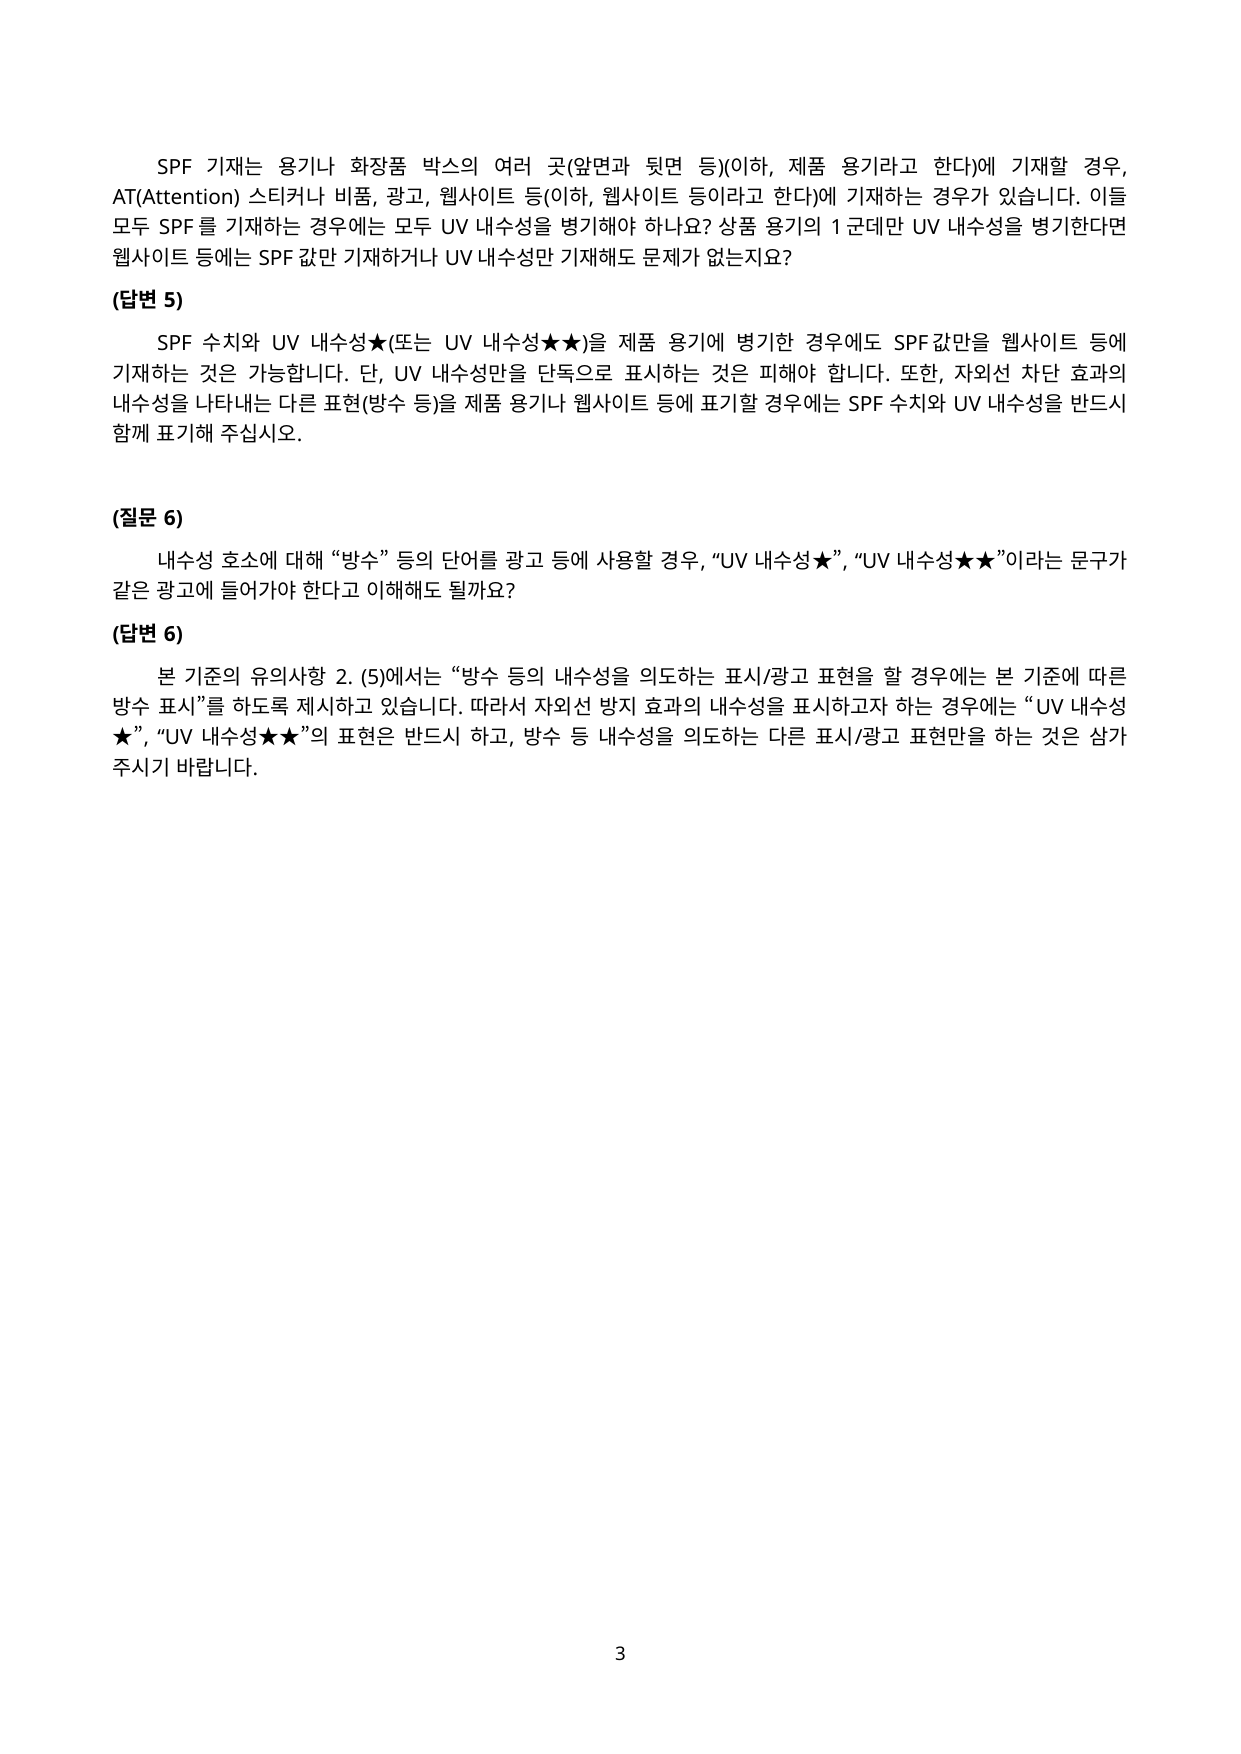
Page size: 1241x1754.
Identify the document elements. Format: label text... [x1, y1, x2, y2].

text 내수성 호소에 대해 “방수” 등의 단어를 광고 등에 사용할 경우, “UV 내수성★”, “UV 내수성★★”이라는 문구가 같은 광고에 들어가야 한다고 이해해도 될까요? [112, 544, 1128, 605]
text (답변 6) [112, 617, 1128, 647]
text SPF 수치와 UV 내수성★(또는 UV 내수성★★)을 제품 용기에 병기한 경우에도 SPF값만을 웹사이트 등에 기재하는 것은 가능합니다. 단, UV 내수성만을 단독으로 표시하는 것은 피해야 합니다. 또한, 자외선 차단 효과의 내수성을 나타내는 다른 표현(방수 등)을 제품 용기나 웹사이트 등에 표기할 경우에는 SPF 수치와 UV 내수성을 반드시 함께 표기해 주십시오. [112, 327, 1128, 448]
text 본 기준의 유의사항 2. (5)에서는 “방수 등의 내수성을 의도하는 표시/광고 표현을 할 경우에는 본 기준에 따른 방수 표시”를 하도록 제시하고 있습니다. 따라서 자외선 방지 효과의 내수성을 표시하고자 하는 경우에는 “UV 내수성★”, “UV 내수성★★”의 표현은 반드시 하고, 방수 등 내수성을 의도하는 다른 표시/광고 표현만을 하는 것은 삼가 주시기 바랍니다. [112, 660, 1128, 781]
text (답변 5) [112, 284, 1128, 314]
text (질문 6) [112, 501, 1128, 532]
text SPF 기재는 용기나 화장품 박스의 여러 곳(앞면과 뒷면 등)(이하, 제품 용기라고 한다)에 기재할 경우, AT(Attention) 스티커나 비품, 광고, 웹사이트 등(이하, 웹사이트 등이라고 한다)에 기재하는 경우가 있습니다. 이들 모두 SPF를 기재하는 경우에는 모두 UV 내수성을 병기해야 하나요? 상품 용기의 1군데만 UV 내수성을 병기한다면 웹사이트 등에는 SPF 값만 기재하거나 UV 내수성만 기재해도 문제가 없는지요? [112, 150, 1128, 271]
